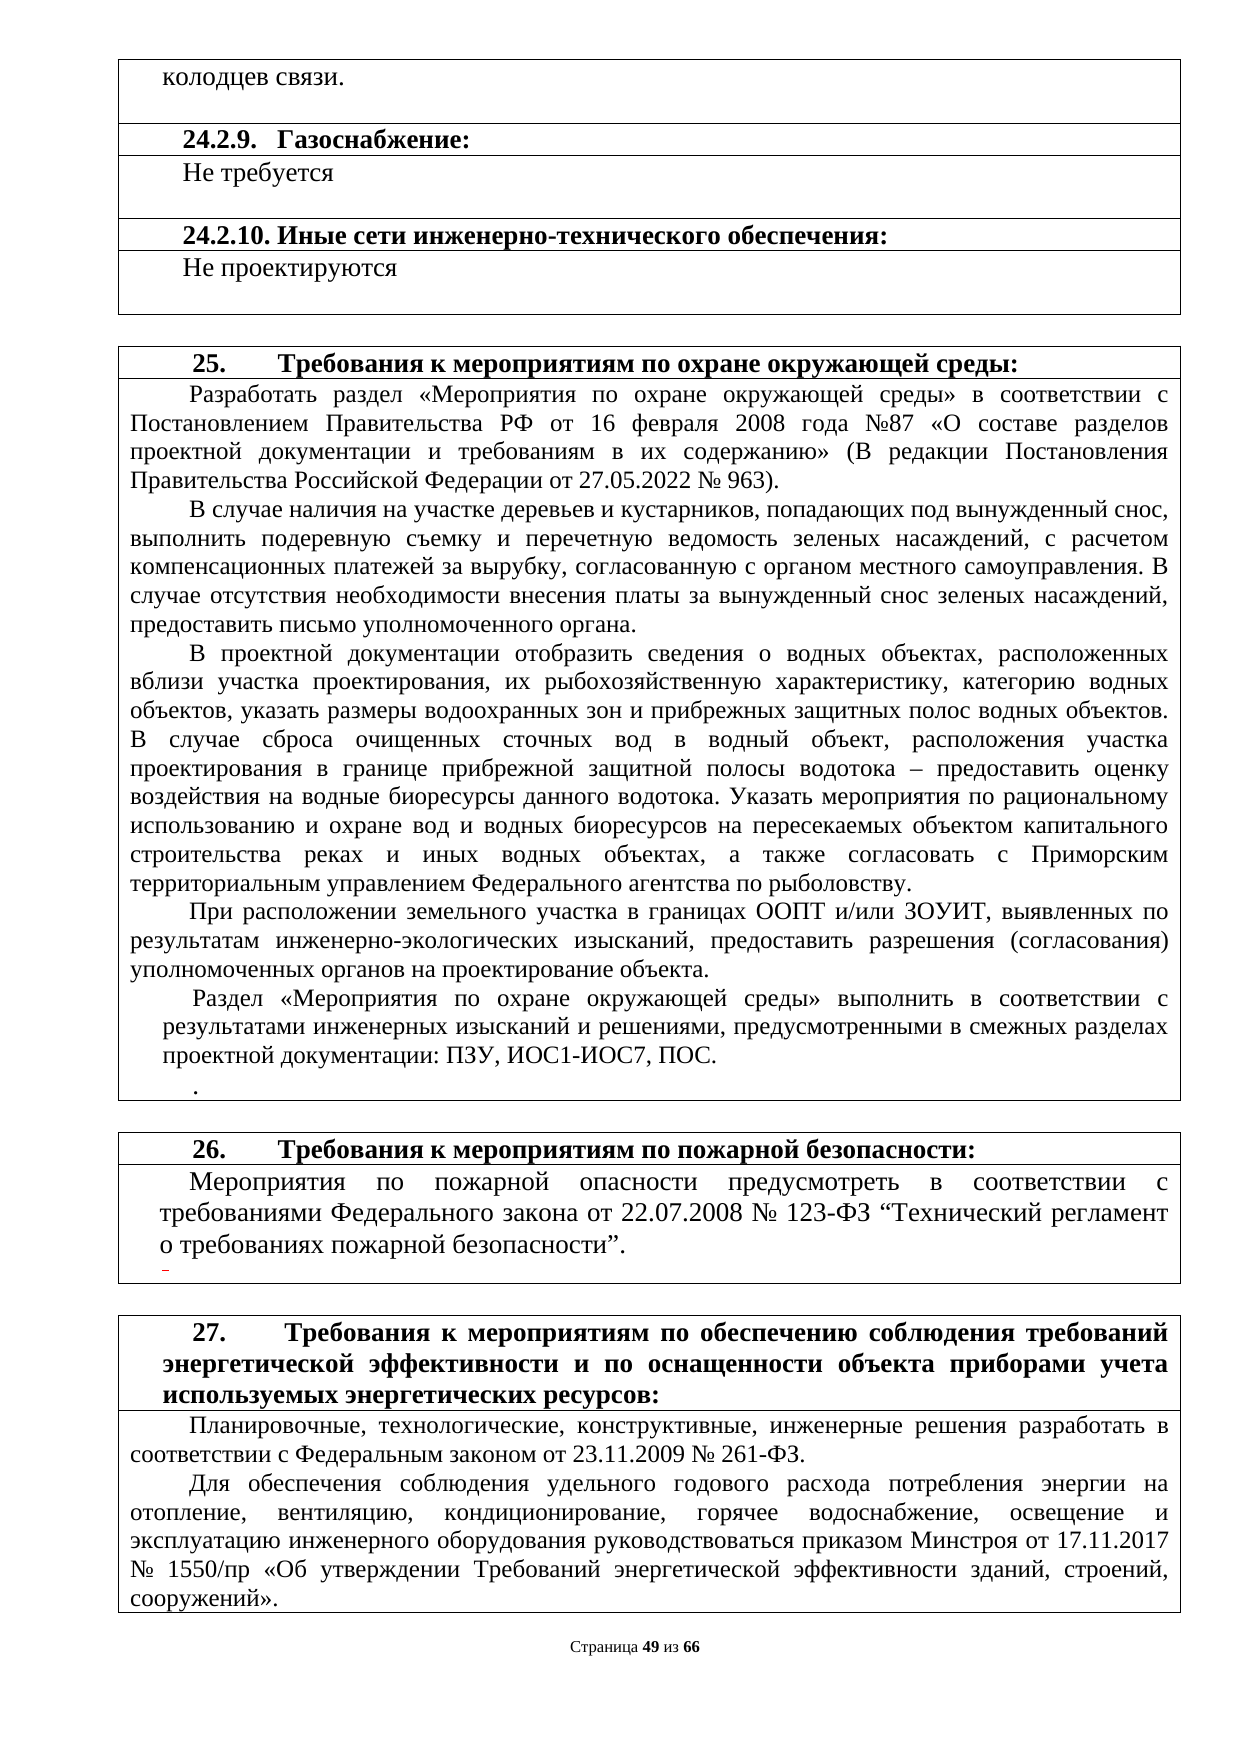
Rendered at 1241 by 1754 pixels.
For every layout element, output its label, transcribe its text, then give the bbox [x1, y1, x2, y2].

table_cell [119, 1411, 1180, 1612]
table_header Требования к мероприятиям по обеспечению соблюдения требований энергетической эффективности и по оснащенности объекта приборами учета используемых энергетических ресурсов: [119, 1316, 1180, 1409]
table_cell Иные сети инженерно-технического обеспечения: [119, 219, 1180, 250]
table_cell Газоснабжение: [119, 124, 1180, 154]
table_cell Не проектируются [119, 251, 1180, 313]
table_cell Разработать раздел «Мероприятия по охране окружающей среды» в соответствии с Постановлением Правительства РФ от 16 февраля 2008 года №87 «О составе разделов проектной документации и требованиям в их содержанию» (В редакции Постановления Правительства Российской Федерации от 27.05.2022 № 963). В случае наличия на участке деревьев и кустарников, попадающих под вынужденный снос, выполнить подеревную съемку и перечетную ведомость зеленых насаждений, с расчетом компенсационных платежей за вырубку, согласованную с органом местного самоуправления. В случае отсутствия необходимости внесения платы за вынужденный снос зеленых насаждений, предоставить письмо уполномоченного органа. В проектной документации отобразить сведения о водных объектах, расположенных вблизи участка проектирования, их рыбохозяйственную характеристику, категорию водных объектов, указать размеры водоохранных зон и прибрежных защитных полос водных объектов. В случае сброса очищенных сточных вод в водный объект, расположения участка проектирования в границе прибрежной защитной полосы водотока – предоставить оценку воздействия на водные биоресурсы данного водотока. Указать мероприятия по рациональному использованию и охране вод и водных биоресурсов на пересекаемых объектом капитального строительства реках и иных водных объектах, а также согласовать с Приморским территориальным управлением Федерального агентства по рыболовству. При расположении земельного участка в границах ООПТ и/или ЗОУИТ, выявленных по результатам инженерно-экологических изысканий, предоставить разрешения (согласования) уполномоченных органов на проектирование объекта. Раздел «Мероприятия по охране окружающей среды» выполнить в соответствии с результатами инженерных изысканий и решениями, предусмотренными в смежных разделах проектной документации: ПЗУ, ИОС1-ИОС7, ПОС. . [119, 379, 1180, 1100]
table_cell Мероприятия по пожарной опасности предусмотреть в соответствии с требованиями Федерального закона от 22.07.2008 № 123-ФЗ “Технический регламент о требованиях пожарной безопасности”. [119, 1165, 1180, 1283]
table_cell Не требуется [119, 156, 1180, 218]
table_header Требования к мероприятиям по охране окружающей среды: [119, 347, 1180, 378]
table_header Требования к мероприятиям по пожарной безопасности: [119, 1133, 1180, 1164]
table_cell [119, 60, 1180, 122]
